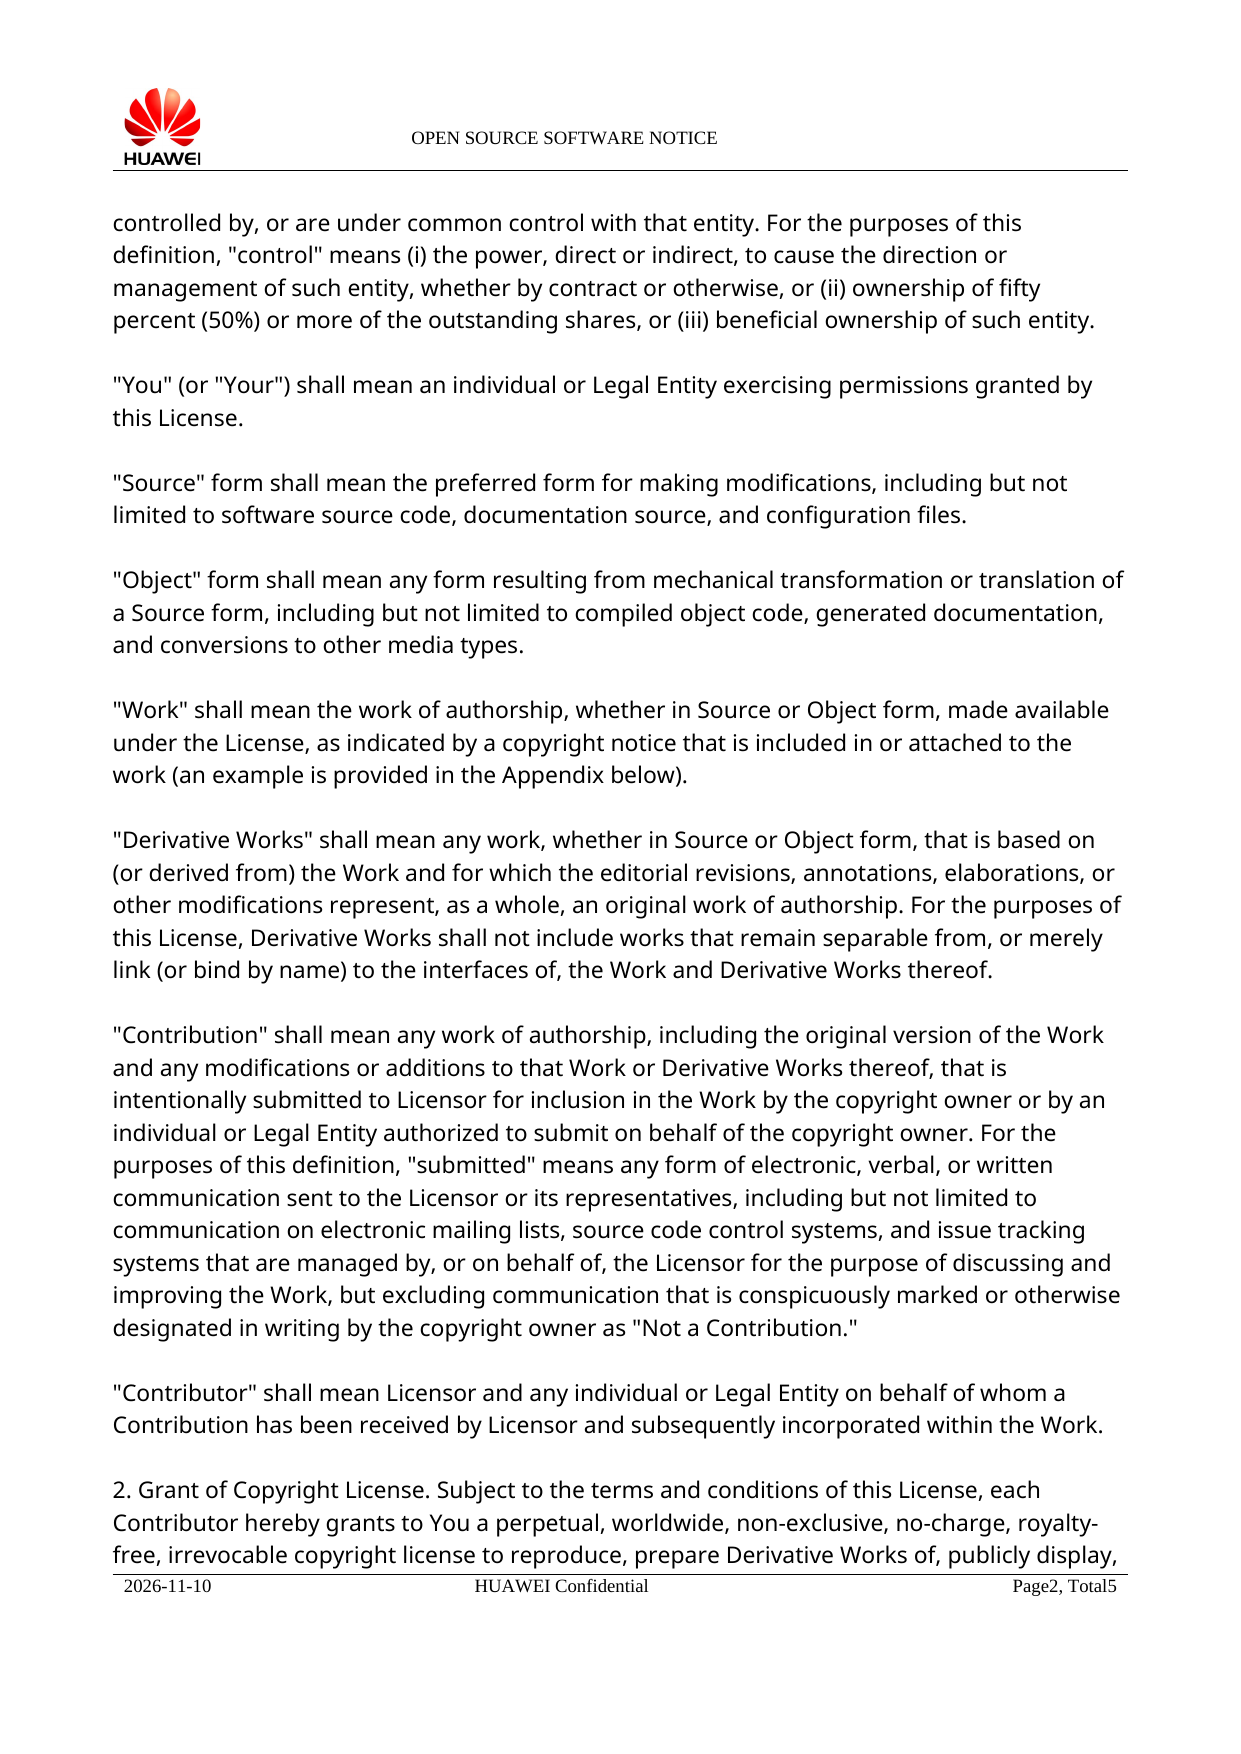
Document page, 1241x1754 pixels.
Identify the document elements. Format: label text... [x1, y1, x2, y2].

text "Derivative Works" shall mean any work, whether in Source or Object form, that is based on (or derived from) the Work and for which the editorial revisions, annotations, elaborations, or other modifications represent, as a whole, an original work of authorship. For the purposes of this License, Derivative Works shall not include works that remain separable from, or merely link (or bind by name) to the interfaces of, the Work and Derivative Works thereof. [112, 824, 1128, 986]
text "Contribution" shall mean any work of authorship, including the original version of the Work and any modifications or additions to that Work or Derivative Works thereof, that is intentionally submitted to Licensor for inclusion in the Work by the copyright owner or by an individual or Legal Entity authorized to submit on behalf of the copyright owner. For the purposes of this definition, "submitted" means any form of electronic, verbal, or written communication sent to the Licensor or its representatives, including but not limited to communication on electronic mailing lists, source code control systems, and issue tracking systems that are managed by, or on behalf of, the Licensor for the purpose of discussing and improving the Work, but excluding communication that is conspicuously marked or otherwise designated in writing by the copyright owner as "Not a Contribution." [112, 1019, 1128, 1344]
text "You" (or "Your") shall mean an individual or Legal Entity exercising permissions granted by this License. [112, 369, 1128, 434]
text "Contributor" shall mean Licensor and any individual or Legal Entity on behalf of whom a Contribution has been received by Licensor and subsequently incorporated within the Work. [112, 1376, 1128, 1441]
text "Work" shall mean the work of authorship, whether in Source or Object form, made available under the License, as indicated by a copyright notice that is included in or attached to the work (an example is provided in the Appendix below). [112, 694, 1128, 791]
text "Object" form shall mean any form resulting from mechanical transformation or translation of a Source form, including but not limited to compiled object code, generated documentation, and conversions to other media types. [112, 564, 1128, 661]
text "Source" form shall mean the preferred form for making modifications, including but not limited to software source code, documentation source, and configuration files. [112, 466, 1128, 531]
picture [124, 88, 201, 165]
